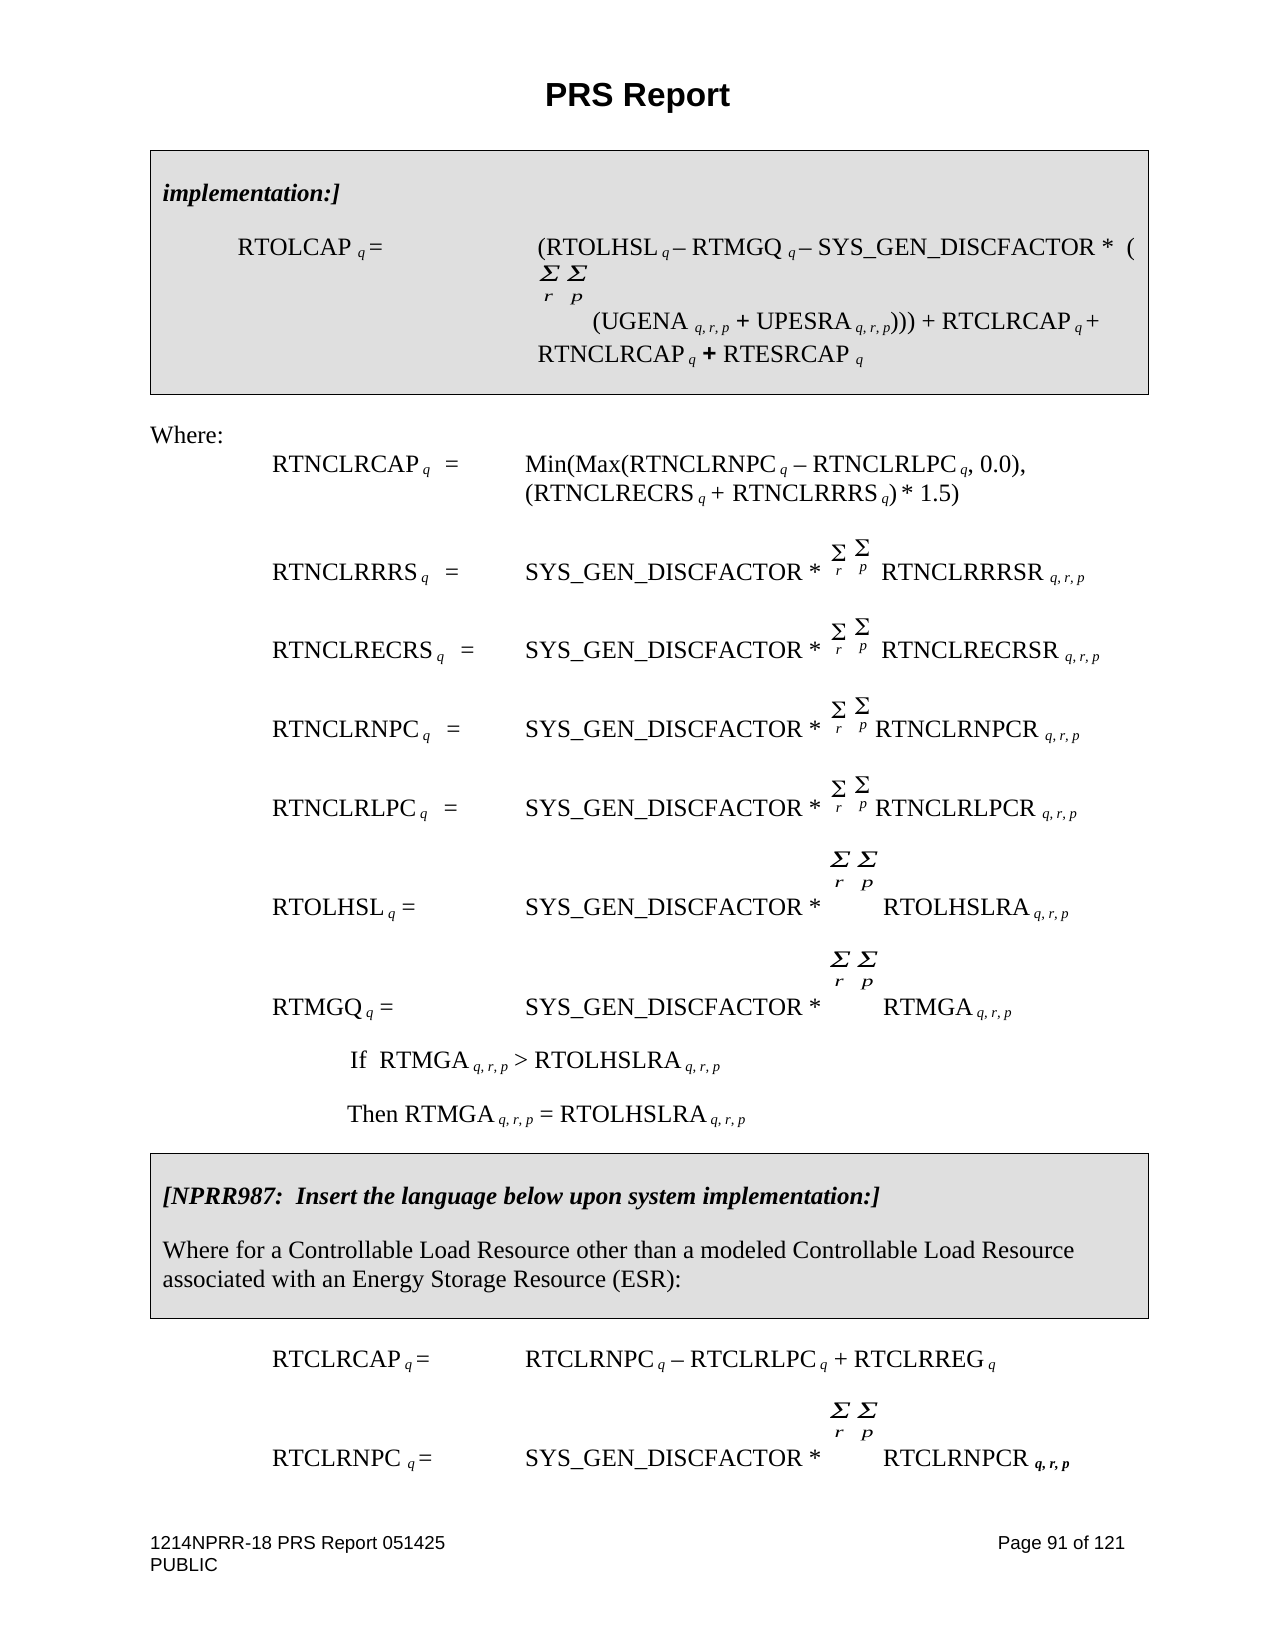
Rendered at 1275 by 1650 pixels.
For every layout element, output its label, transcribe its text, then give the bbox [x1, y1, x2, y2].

table_header [NPRR987: Insert the language below upon system implementation:] Where for a Controllable Load Resource other than a modeled Controllable Load Resource associated with an Energy Storage Resource (ESR): [151, 1154, 1148, 1318]
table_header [151, 151, 1148, 394]
text RTCLRNPC q = SYS_GEN_DISCFACTOR * RTCLRNPCR q, r, p [272, 1397, 1125, 1472]
text RTCLRCAP q = RTCLRNPC q – RTCLRLPC q + RTCLRREG q [272, 1344, 1125, 1372]
text If RTMGA q, r, p > RTOLHSLRA q, r, p [225, 1045, 1125, 1074]
text RTNCLRCAP q = Min(Max(RTNCLRNPC q – RTNCLRLPC q, 0.0), (RTNCLRECRS q + RTNCLRRRS q) * 1.5) [272, 449, 1125, 507]
text Then RTMGA q, r, p = RTOLHSLRA q, r, p [272, 1099, 1125, 1128]
text RTNCLRNPC q = SYS_GEN_DISCFACTOR * RTNCLRNPCR q, r, p [272, 689, 1125, 743]
text RTNCLRLPC q = SYS_GEN_DISCFACTOR * RTNCLRLPCR q, r, p [272, 768, 1125, 822]
text RTNCLRRRS q = SYS_GEN_DISCFACTOR * RTNCLRRRSR q, r, p [272, 532, 1125, 585]
text RTNCLRECRS q = SYS_GEN_DISCFACTOR * RTNCLRECRSR q, r, p [272, 610, 1125, 664]
text RTMGQ q = SYS_GEN_DISCFACTOR * RTMGA q, r, p [272, 946, 1125, 1020]
text RTOLHSL q = SYS_GEN_DISCFACTOR * RTOLHSLRA q, r, p [272, 847, 1125, 921]
text Where: [150, 420, 1125, 449]
